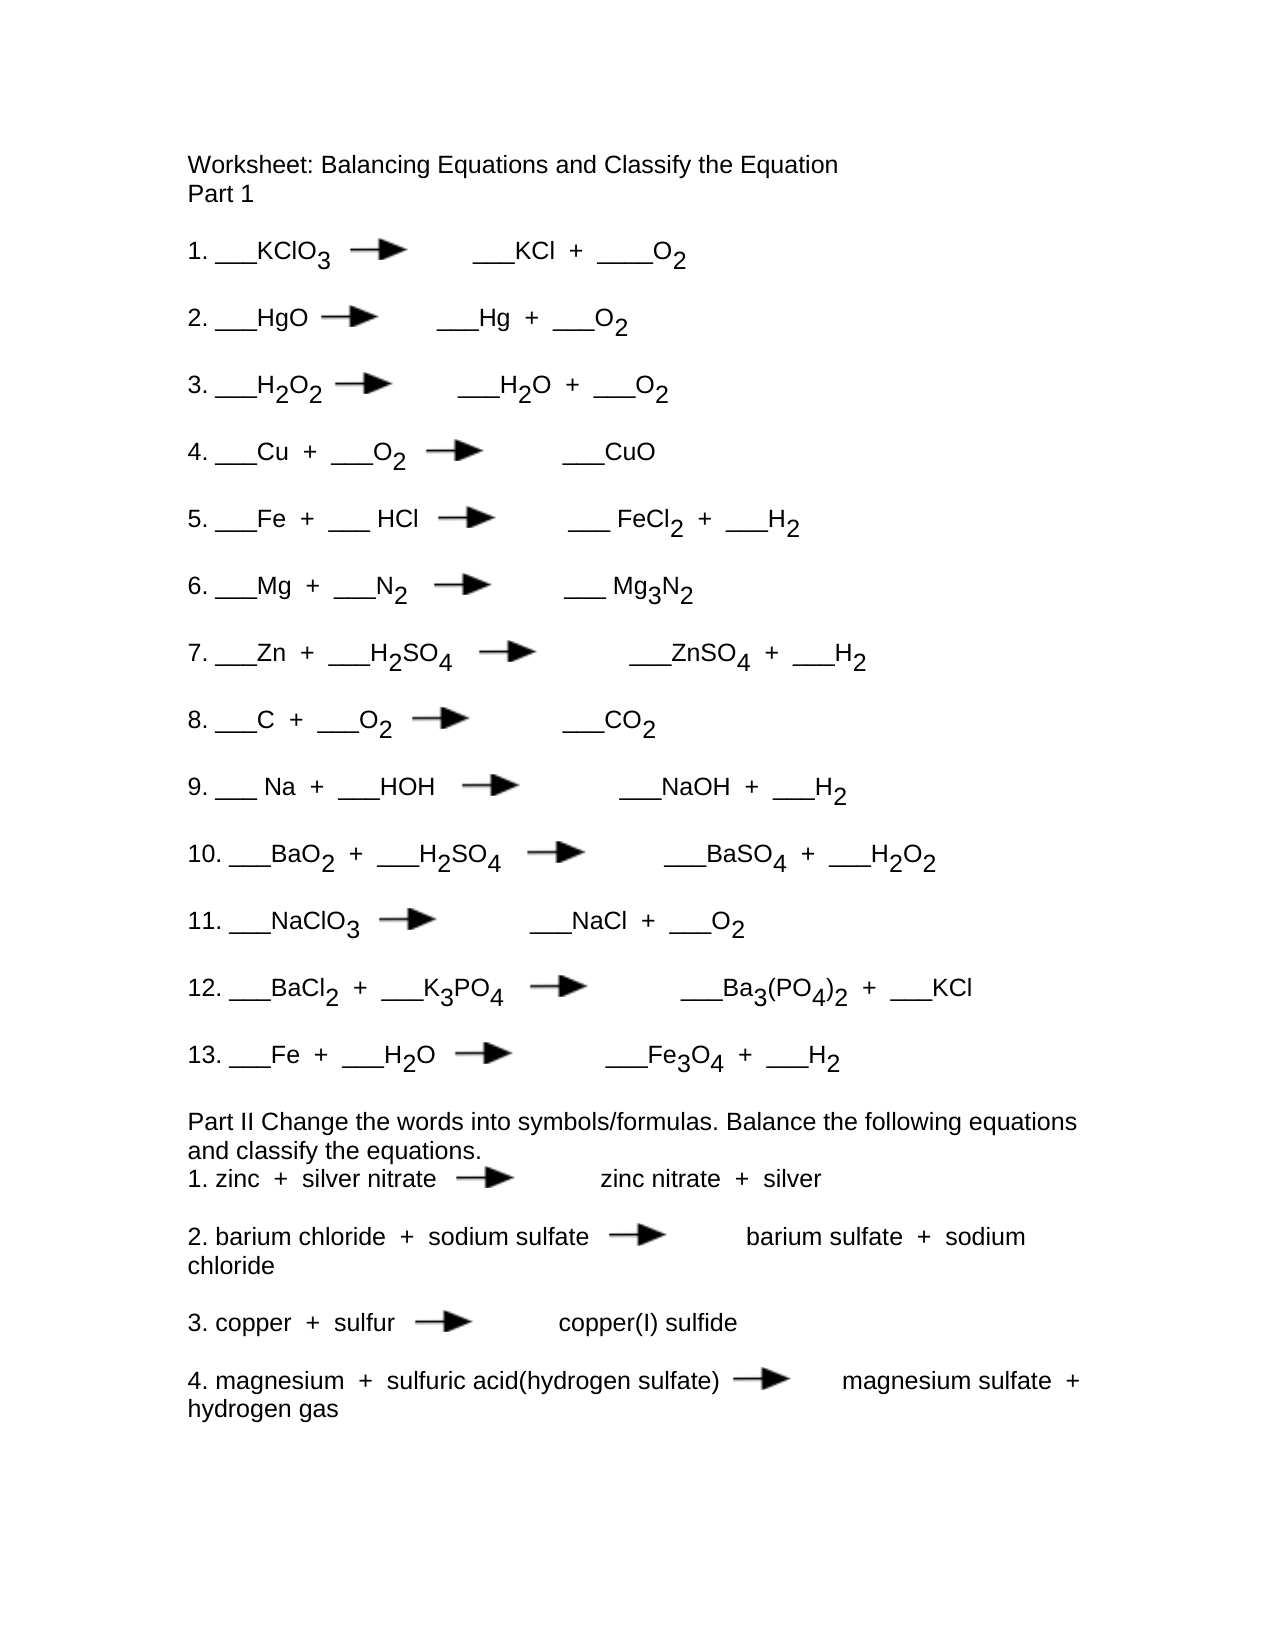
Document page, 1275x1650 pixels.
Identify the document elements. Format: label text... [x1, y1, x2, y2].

text 2. barium chloride + sodium sulfate barium sulfate + sodium chloride [187, 1222, 1087, 1279]
text 1. zinc + silver nitrate zinc nitrate + silver [187, 1164, 1087, 1193]
text 4. ___Cu + ___O2 ___CuO [187, 437, 1087, 475]
text 8. ___C + ___O2 ___CO2 [187, 705, 1087, 743]
text 2. ___HgO ___Hg + ___O2 [187, 303, 1087, 341]
text Part II Change the words into symbols/formulas. Balance the following equations and classify the equations. [187, 1107, 1087, 1164]
text 11. ___NaClO3 ___NaCl + ___O2 [187, 906, 1087, 944]
text 1. ___KClO3 ___KCl + ____O2 [187, 236, 1087, 274]
text 3. ___H2O2 ___H2O + ___O2 [187, 370, 1087, 408]
text 3. copper + sulfur copper(I) sulfide [187, 1308, 1087, 1337]
text 13. ___Fe + ___H2O ___Fe3O4 + ___H2 [187, 1040, 1087, 1078]
text 10. ___BaO2 + ___H2SO4 ___BaSO4 + ___H2O2 [187, 839, 1087, 877]
text 7. ___Zn + ___H2SO4 ___ZnSO4 + ___H2 [187, 638, 1087, 676]
text 9. ___ Na + ___HOH ___NaOH + ___H2 [187, 772, 1087, 810]
text 5. ___Fe + ___ HCl ___ FeCl2 + ___H2 [187, 504, 1087, 542]
text 12. ___BaCl2 + ___K3PO4 ___Ba3(PO4)2 + ___KCl [187, 973, 1087, 1011]
text Part 1 [187, 179, 1087, 207]
text 6. ___Mg + ___N2 ___ Mg3N2 [187, 571, 1087, 609]
text 4. magnesium + sulfuric acid(hydrogen sulfate) magnesium sulfate + hydrogen gas [187, 1366, 1087, 1423]
text Worksheet: Balancing Equations and Classify the Equation [187, 150, 1087, 179]
